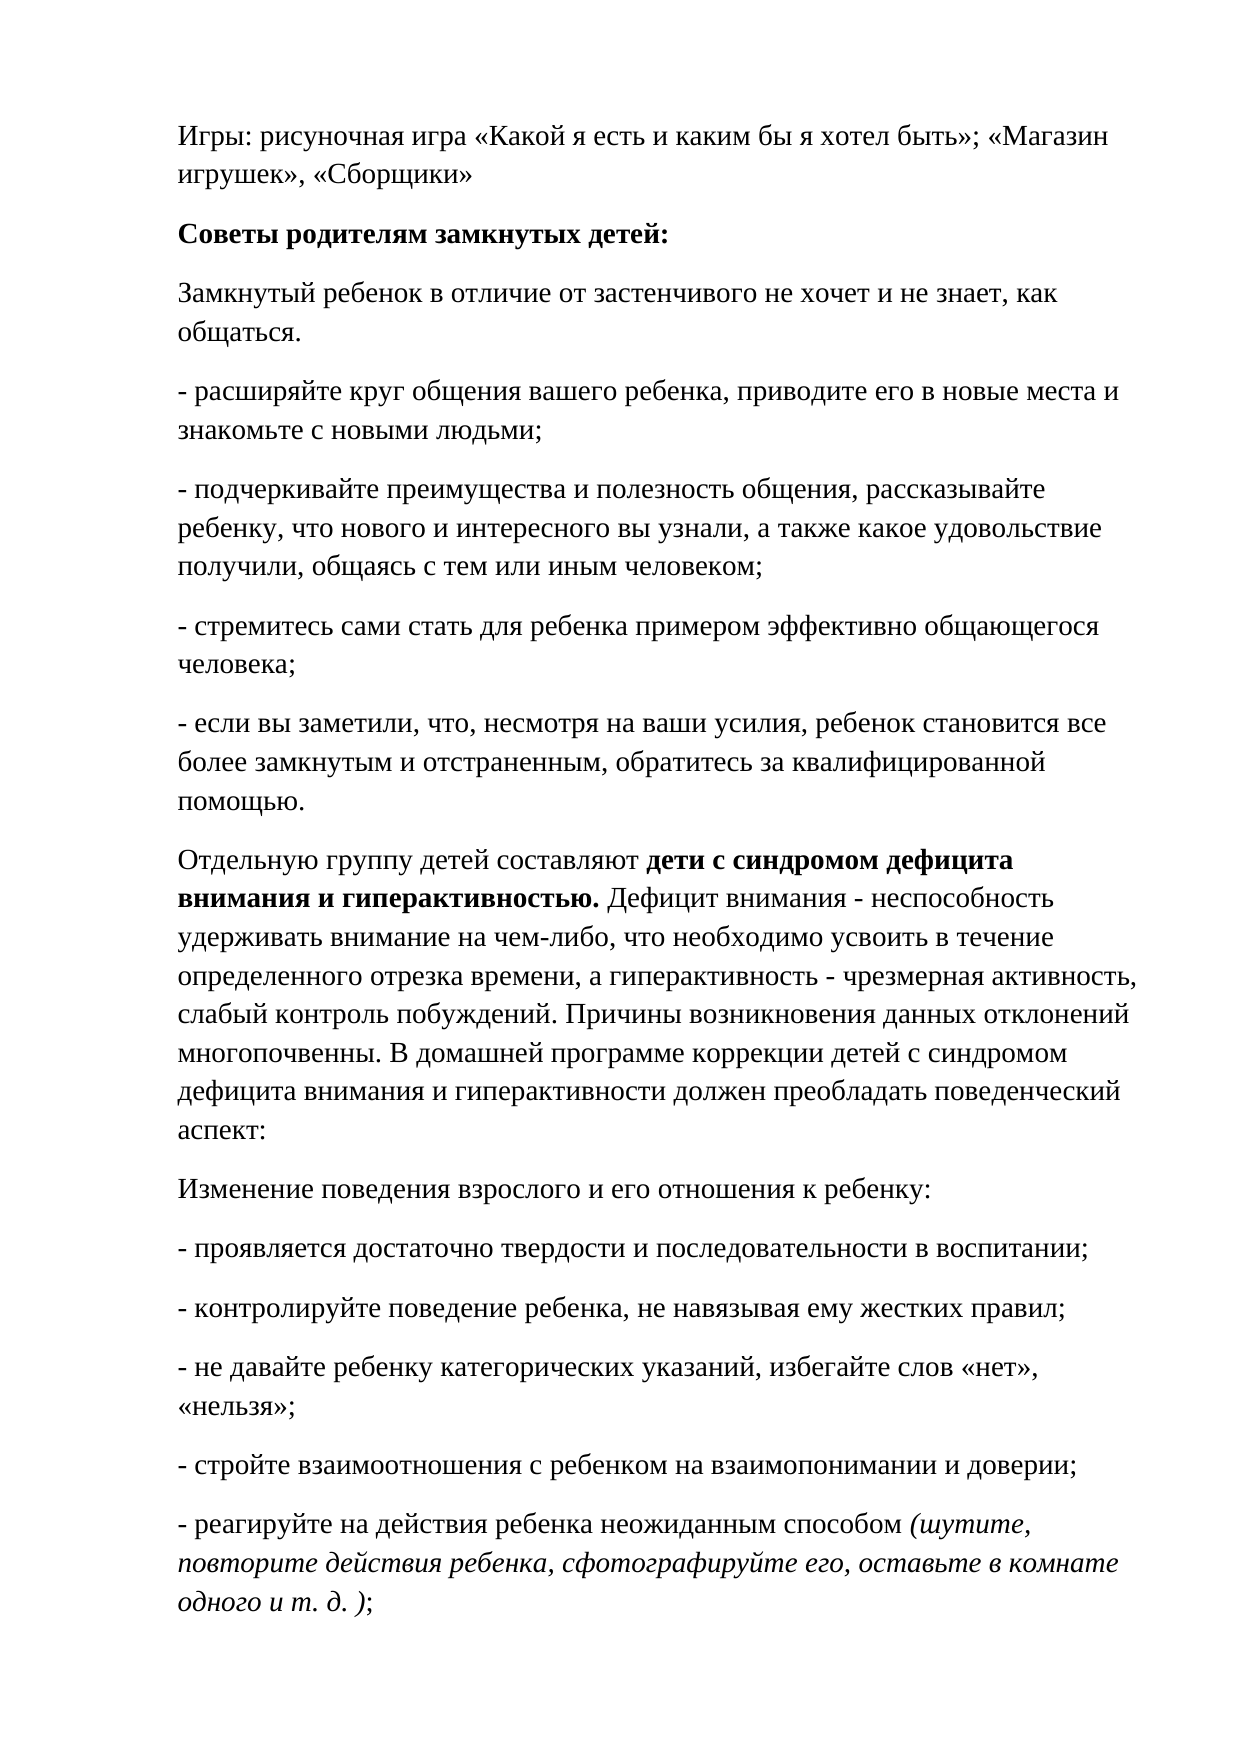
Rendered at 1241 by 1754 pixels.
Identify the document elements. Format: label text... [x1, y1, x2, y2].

text - стремитесь сами стать для ребенка примером эффективно общающегося человека; [177, 608, 1152, 680]
text Отдельную группу детей составляют дети с синдромом дефицита внимания и гиперактивностью. Дефицит внимания - неспособность удерживать внимание на чем-либо, что необходимо усвоить в течение определенного отрезка времени, а гиперактивность - чрезмерная активность, слабый контроль побуждений. Причины возникновения данных отклонений многопочвенны. В домашней программе коррекции детей с синдромом дефицита внимания и гиперактивности должен преобладать поведенческий аспект: [177, 842, 1152, 1145]
text Советы родителям замкнутых детей: [177, 216, 1152, 249]
text - расширяйте круг общения вашего ребенка, приводите его в новые места и знакомьте с новыми людьми; [177, 373, 1152, 445]
text - если вы заметили, что, несмотря на ваши усилия, ребенок становится все более замкнутым и отстраненным, обратитесь за квалифицированной помощью. [177, 706, 1152, 816]
text - подчеркивайте преимущества и полезность общения, рассказывайте ребенку, что нового и интересного вы узнали, а также какое удовольствие получили, общаясь с тем или иным человеком; [177, 471, 1152, 582]
text - реагируйте на действия ребенка неожиданным способом (шутите, повторите действия ребенка, сфотографируйте его, оставьте в комнате одного и т. д. ); [177, 1507, 1152, 1617]
text Игры: рисуночная игра «Какой я есть и каким бы я хотел быть»; «Магазин игрушек», «Сборщики» [177, 118, 1152, 190]
text Изменение поведения взрослого и его отношения к ребенку: [177, 1171, 1152, 1205]
text - не давайте ребенку категорических указаний, избегайте слов «нет», «нельзя»; [177, 1349, 1152, 1421]
text - контролируйте поведение ребенка, не навязывая ему жестких правил; [177, 1290, 1152, 1323]
text - стройте взаимоотношения с ребенком на взаимопонимании и доверии; [177, 1447, 1152, 1481]
text Замкнутый ребенок в отличие от застенчивого не хочет и не знает, как общаться. [177, 275, 1152, 347]
text - проявляется достаточно твердости и последовательности в воспитании; [177, 1231, 1152, 1264]
